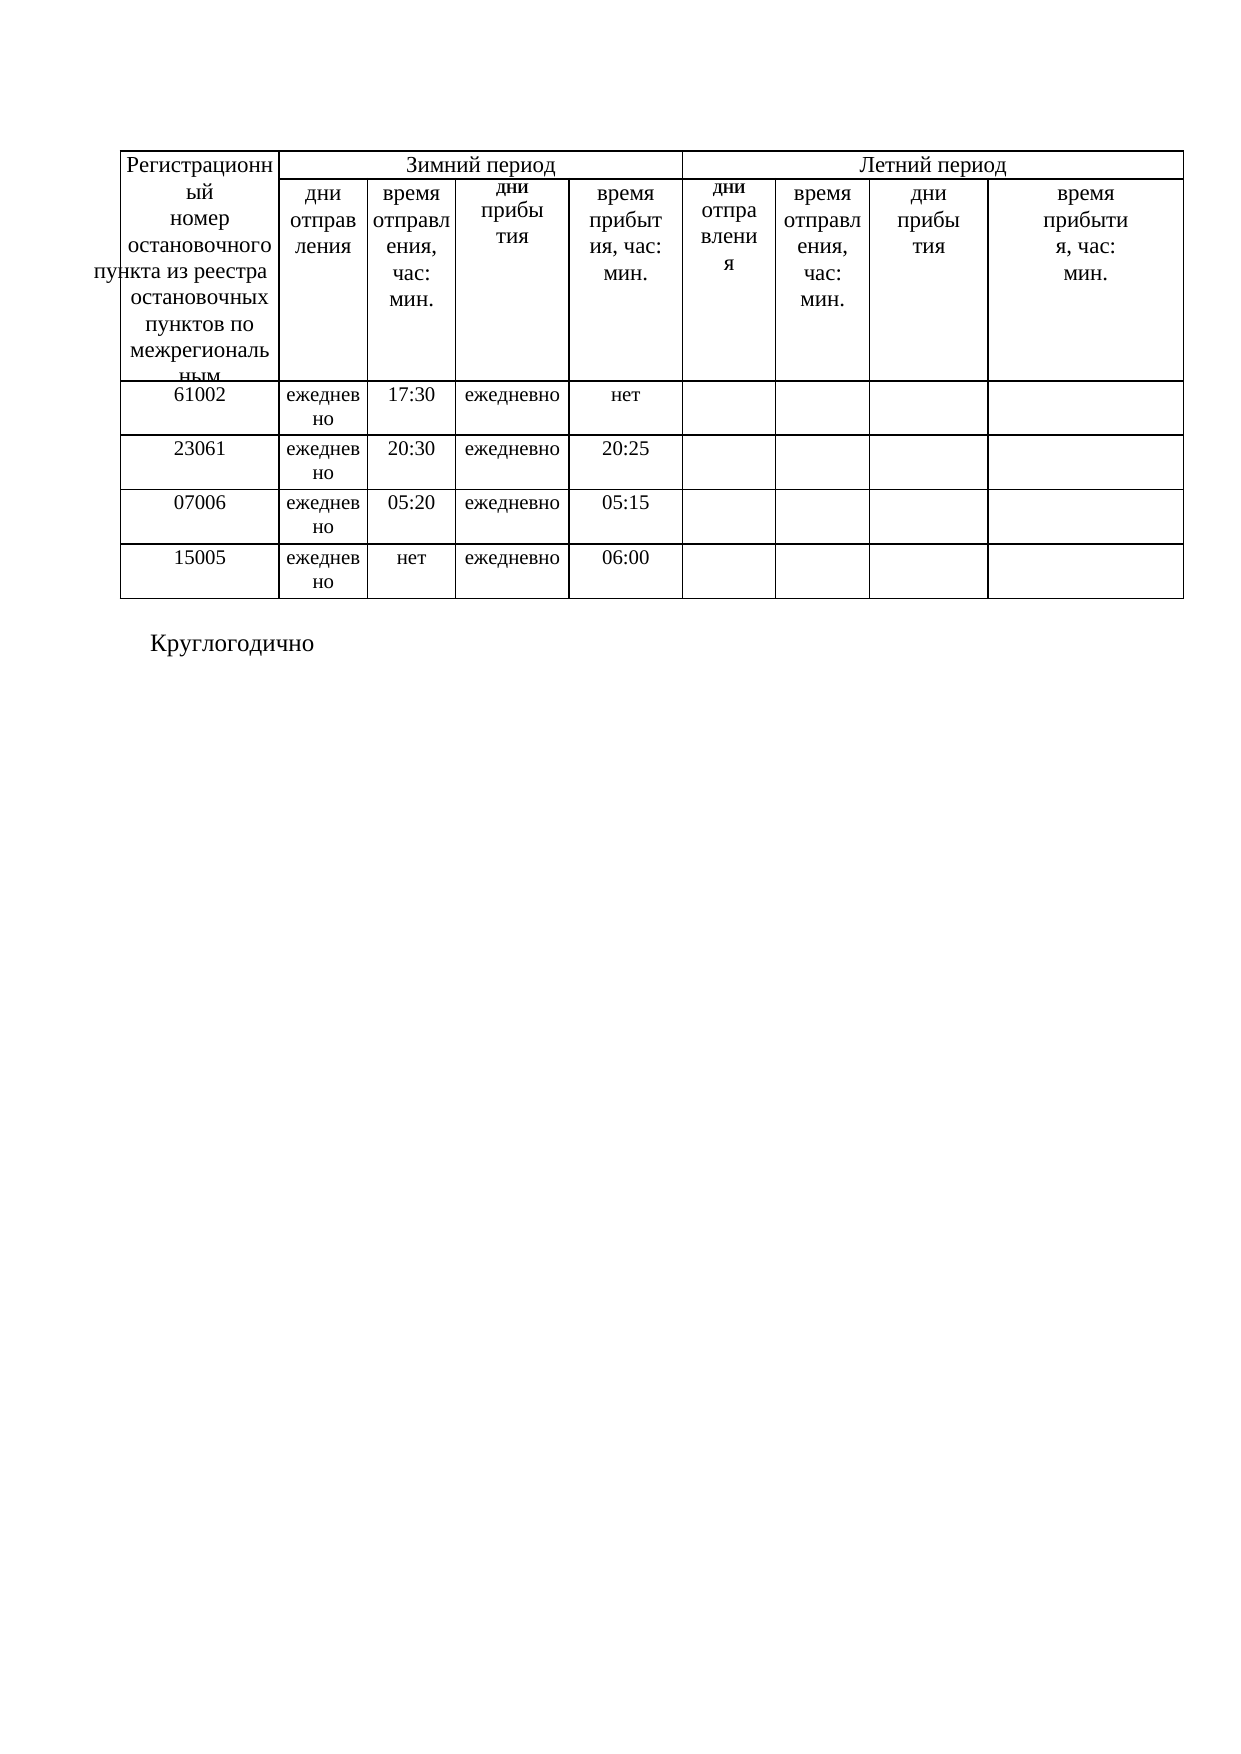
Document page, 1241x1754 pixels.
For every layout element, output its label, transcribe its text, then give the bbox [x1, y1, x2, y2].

table_cell 20:30 [368, 436, 455, 489]
table_cell ДНИ отпра влени я [683, 180, 775, 380]
table_cell 07006 [121, 490, 278, 543]
table_cell 06:00 [570, 545, 682, 597]
table_cell время отправл ения, час: мин. [776, 180, 869, 380]
table_cell время прибыт ия, час: мин. [570, 180, 682, 380]
table_cell [989, 490, 1183, 543]
table_cell 17:30 [368, 382, 455, 434]
table_header Зимний период [280, 152, 682, 178]
table_cell ежедневно [280, 545, 367, 597]
table_cell время отправл ения, час: мин. [368, 180, 455, 380]
table_cell ежедневно [280, 490, 367, 543]
table_cell [870, 436, 987, 489]
table_cell ежедневно [456, 545, 568, 597]
table_cell [776, 382, 869, 434]
table_cell [776, 436, 869, 489]
table_cell 23061 [121, 436, 278, 489]
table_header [121, 152, 278, 380]
table_cell [683, 436, 775, 489]
table_cell [870, 382, 987, 434]
table_cell ежедневно [456, 490, 568, 543]
table_cell дни прибы тия [870, 180, 987, 380]
table_cell [683, 490, 775, 543]
table_cell нет [368, 545, 455, 597]
table_cell время прибыти я, час: мин. [989, 180, 1183, 380]
table_cell ежедневно [280, 382, 367, 434]
table_cell [870, 545, 987, 597]
table_cell [683, 382, 775, 434]
table_cell [989, 436, 1183, 489]
table_cell [989, 382, 1183, 434]
table_cell [776, 545, 869, 597]
table_cell 61002 [121, 382, 278, 434]
table_cell 20:25 [570, 436, 682, 489]
table_cell нет [570, 382, 682, 434]
table_cell ежедневно [456, 436, 568, 489]
table_cell ДНИ прибы тия [456, 180, 568, 380]
table_cell [683, 545, 775, 597]
table_cell [989, 545, 1183, 597]
text Круглогодично [150, 628, 1090, 657]
table_cell ежедневно [280, 436, 367, 489]
table_header Летний период [683, 152, 1183, 178]
table_cell [870, 490, 987, 543]
table_cell ежедневно [456, 382, 568, 434]
table_cell 15005 [121, 545, 278, 597]
table_cell дни отправ ления [280, 180, 367, 380]
table_cell 05:15 [570, 490, 682, 543]
table_cell 05:20 [368, 490, 455, 543]
table_cell [776, 490, 869, 543]
